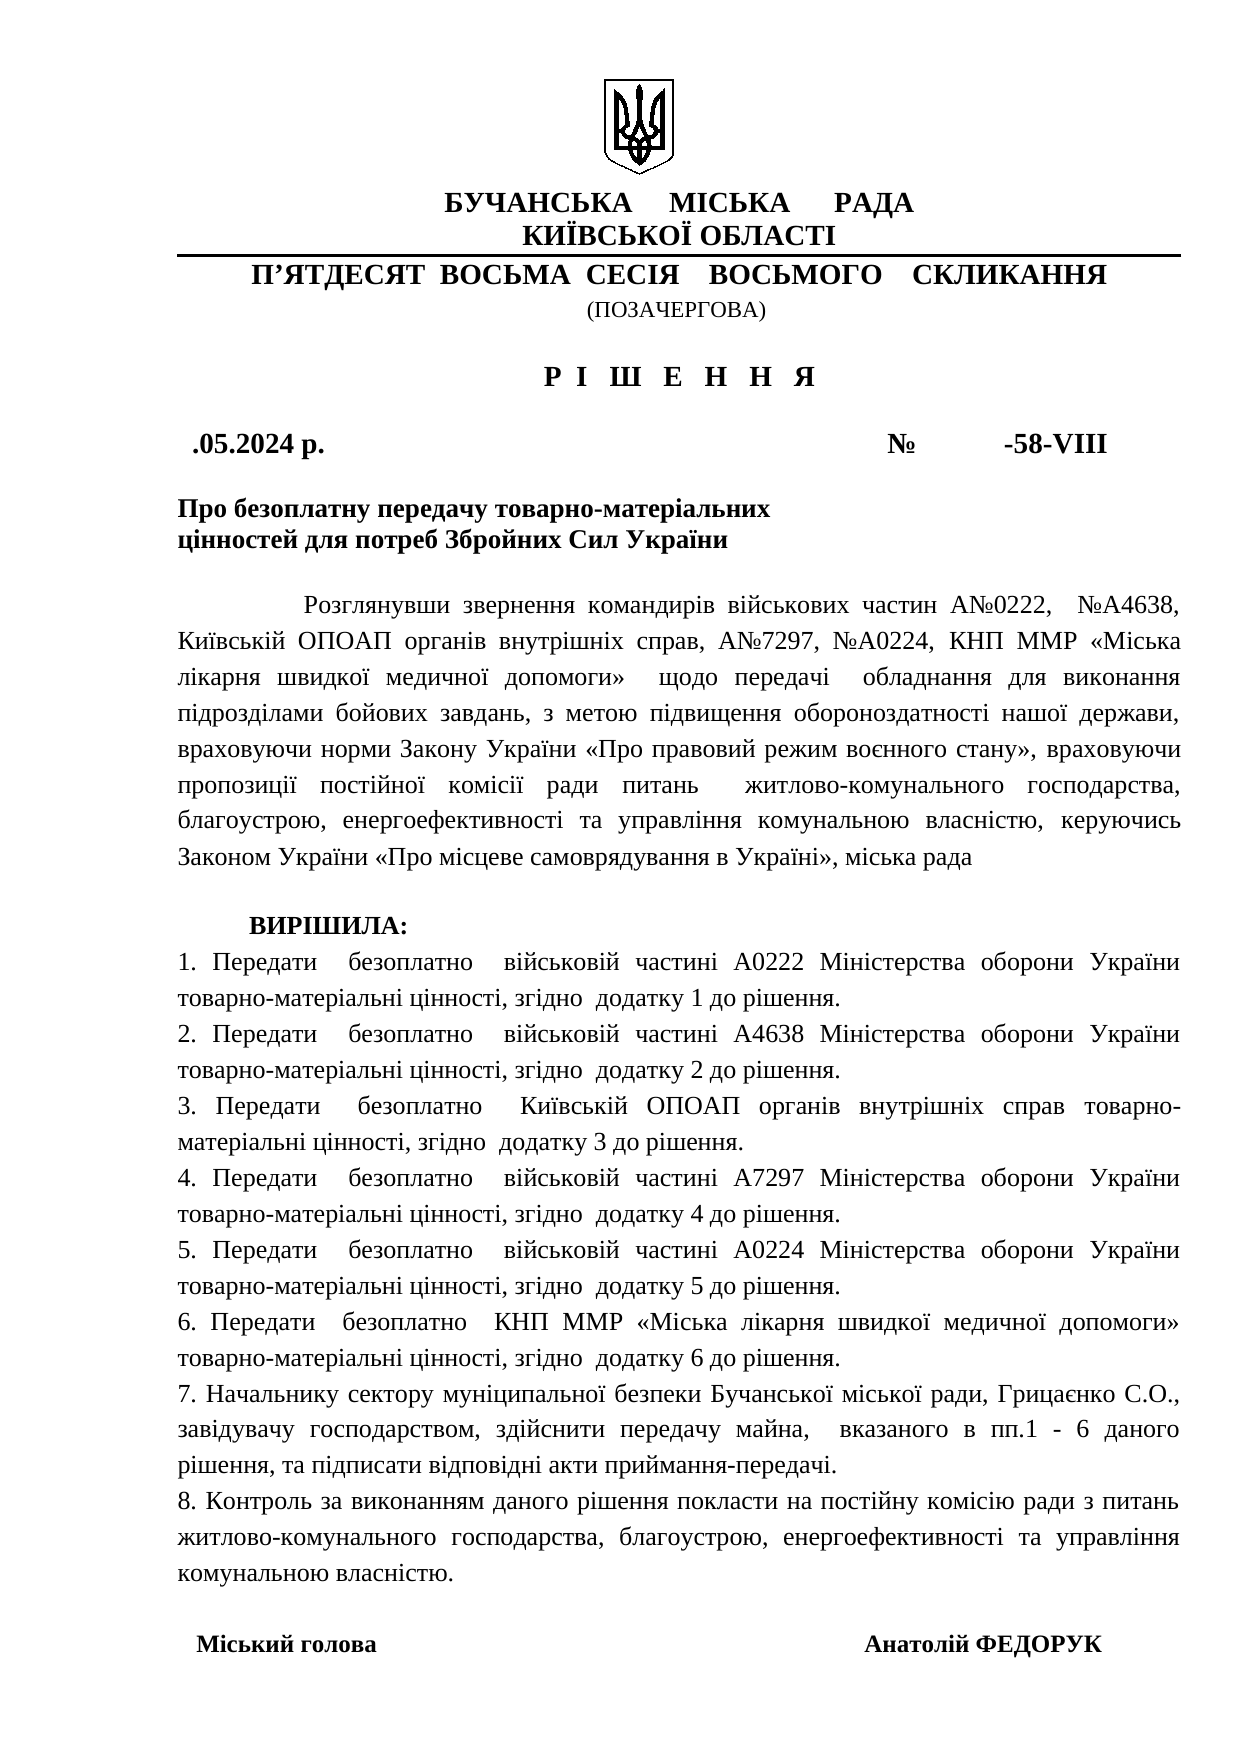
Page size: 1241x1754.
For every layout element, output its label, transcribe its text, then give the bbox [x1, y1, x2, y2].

text 3. Передати безоплатно Київській ОПОАП органів внутрішніх справ товарно-матеріальні цінності, згідно додатку 3 до рішення. [177, 1090, 1181, 1156]
text П’ЯТДЕСЯТ ВОСЬМА СЕСІЯ ВОСЬМОГО СКЛИКАННЯ [177, 257, 1181, 291]
subtitle КИЇВСЬКОЇ ОБЛАСТІ [177, 218, 1181, 254]
subtitle Р І Ш Е Н Н Я [177, 359, 1181, 393]
text 6. Передати безоплатно КНП ММР «Міська лікарня швидкої медичної допомоги» товарно-матеріальні цінності, згідно додатку 6 до рішення. [177, 1306, 1181, 1372]
text 4. Передати безоплатно військовій частині А7297 Міністерства оборони України товарно-матеріальні цінності, згідно додатку 4 до рішення. [177, 1162, 1181, 1228]
text 2. Передати безоплатно військовій частині А4638 Міністерства оборони України товарно-матеріальні цінності, згідно додатку 2 до рішення. [177, 1018, 1181, 1084]
text 7. Начальнику сектору муніципальної безпеки Бучанської міської ради, Грицаєнко С.О., завідувачу господарством, здійснити передачу майна, вказаного в пп.1 - 6 даного рішення, та підписати відповідні акти приймання-передачі. [177, 1378, 1181, 1479]
text цінностей для потреб Збройних Сил України [177, 523, 1181, 554]
text 1. Передати безоплатно військовій частині А0222 Міністерства оборони України товарно-матеріальні цінності, згідно додатку 1 до рішення. [177, 946, 1181, 1012]
subtitle ПРОЄКТ [177, 74, 1181, 185]
text ВИРІШИЛА: [177, 910, 1181, 940]
subtitle .05.2024 р. № -58-VІІІ [177, 426, 1181, 460]
text (ПОЗАЧЕРГОВА) [177, 296, 1181, 322]
text Розглянувши звернення командирів військових частин А№0222, №А4638, Київській ОПОАП органів внутрішніх справ, А№7297, №А0224, КНП ММР «Міська лікарня швидкої медичної допомоги» щодо передачі обладнання для виконання підрозділами бойових завдань, з метою підвищення обороноздатності нашої держави, враховуючи норми Закону України «Про правовий режим воєнного стану», враховуючи пропозиції постійної комісії ради питань житлово-комунального господарства, благоустрою, енергоефективності та управління комунальною власністю, керуючись Законом України «Про місцеве самоврядування в Україні», міська рада [177, 589, 1181, 871]
text 8. Контроль за виконанням даного рішення покласти на постійну комісію ради з питань житлово-комунального господарства, благоустрою, енергоефективності та управління комунальною власністю. [177, 1485, 1181, 1587]
text Про безоплатну передачу товарно-матеріальних [177, 492, 1181, 523]
text 5. Передати безоплатно військовій частині А0224 Міністерства оборони України товарно-матеріальні цінності, згідно додатку 5 до рішення. [177, 1234, 1181, 1300]
text Міський голова Анатолій ФЕДОРУК [177, 1629, 1181, 1658]
text БУЧАНСЬКА МІСЬКА РАДА [177, 185, 1181, 218]
